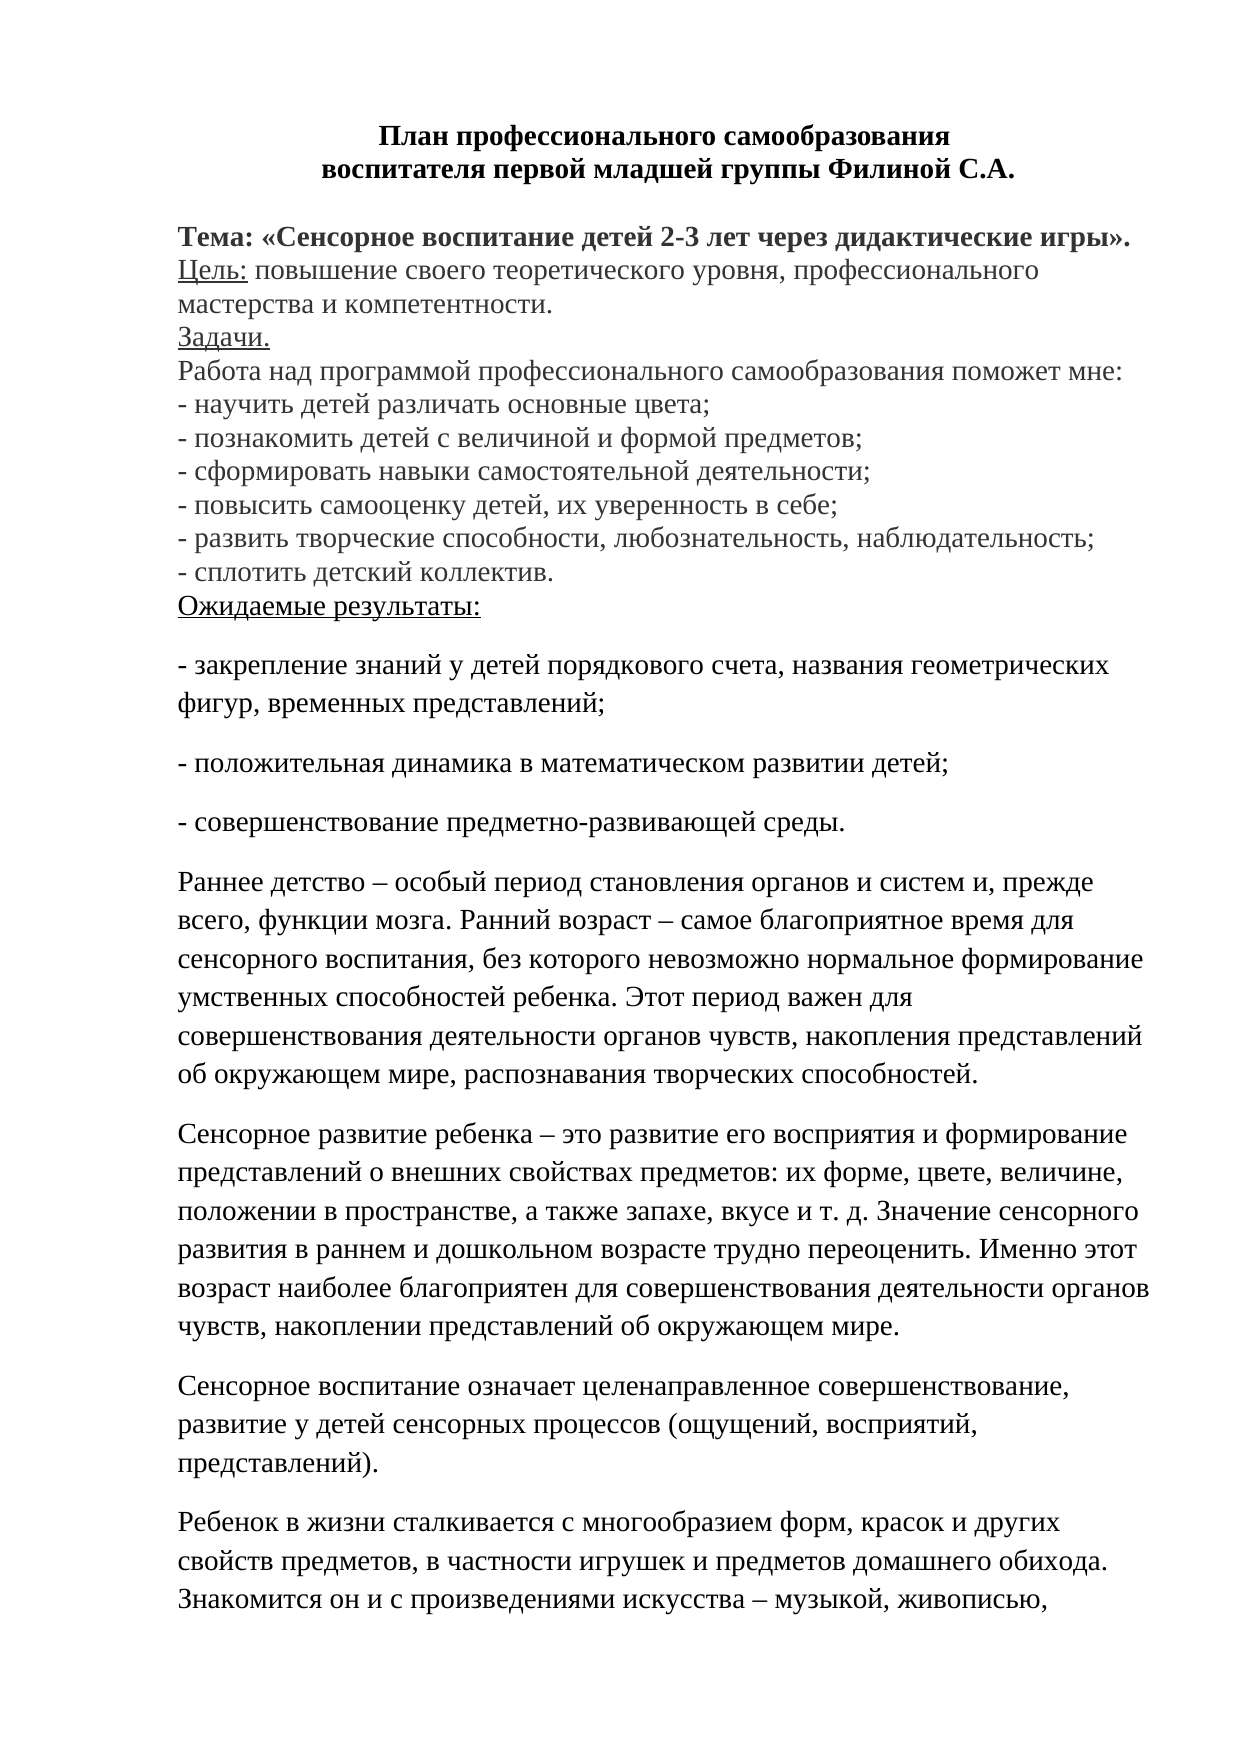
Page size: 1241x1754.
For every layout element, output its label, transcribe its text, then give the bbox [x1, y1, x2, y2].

text Работа над программой профессионального самообразования поможет мне: [177, 353, 1152, 386]
text - повысить самооценку детей, их уверенность в себе; [177, 487, 1152, 521]
text - сформировать навыки самостоятельной деятельности; [177, 453, 1152, 487]
text Раннее детство – особый период становления органов и систем и, прежде всего, функции мозга. Ранний возраст – самое благоприятное время для сенсорного воспитания, без которого невозможно нормальное формирование умственных способностей ребенка. Этот период важен для совершенствования деятельности органов чувств, накопления представлений об окружающем мире, распознавания творческих способностей. [177, 864, 1152, 1090]
text Цель: повышение своего теоретического уровня, профессионального мастерства и компетентности. [177, 252, 1152, 319]
text Тема: «Сенсорное воспитание детей 2-3 лет через дидактические игры». [177, 219, 1152, 252]
text - совершенствование предметно-развивающей среды. [177, 804, 1152, 838]
text - закрепление знаний у детей порядкового счета, названия геометрических фигур, временных представлений; [177, 647, 1152, 719]
text - познакомить детей с величиной и формой предметов; [177, 420, 1152, 453]
text Сенсорное воспитание означает целенаправленное совершенствование, развитие у детей сенсорных процессов (ощущений, восприятий, представлений). [177, 1368, 1152, 1478]
text План профессионального самообразования [177, 118, 1152, 152]
text Ожидаемые результаты: [177, 588, 1152, 621]
text - положительная динамика в математическом развитии детей; [177, 745, 1152, 778]
text Сенсорное развитие ребенка – это развитие его восприятия и формирование представлений о внешних свойствах предметов: их форме, цвете, величине, положении в пространстве, а также запахе, вкусе и т. д. Значение сенсорного развития в раннем и дошкольном возрасте трудно переоценить. Именно этот возраст наиболее благоприятен для совершенствования деятельности органов чувств, накоплении представлений об окружающем мире. [177, 1116, 1152, 1342]
text Задачи. [177, 319, 1152, 353]
text - сплотить детский коллектив. [177, 554, 1152, 588]
text - научить детей различать основные цвета; [177, 386, 1152, 420]
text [177, 1504, 1152, 1615]
text - развить творческие способности, любознательность, наблюдательность; [177, 521, 1152, 554]
text воспитателя первой младшей группы Филиной С.А. [177, 152, 1152, 185]
